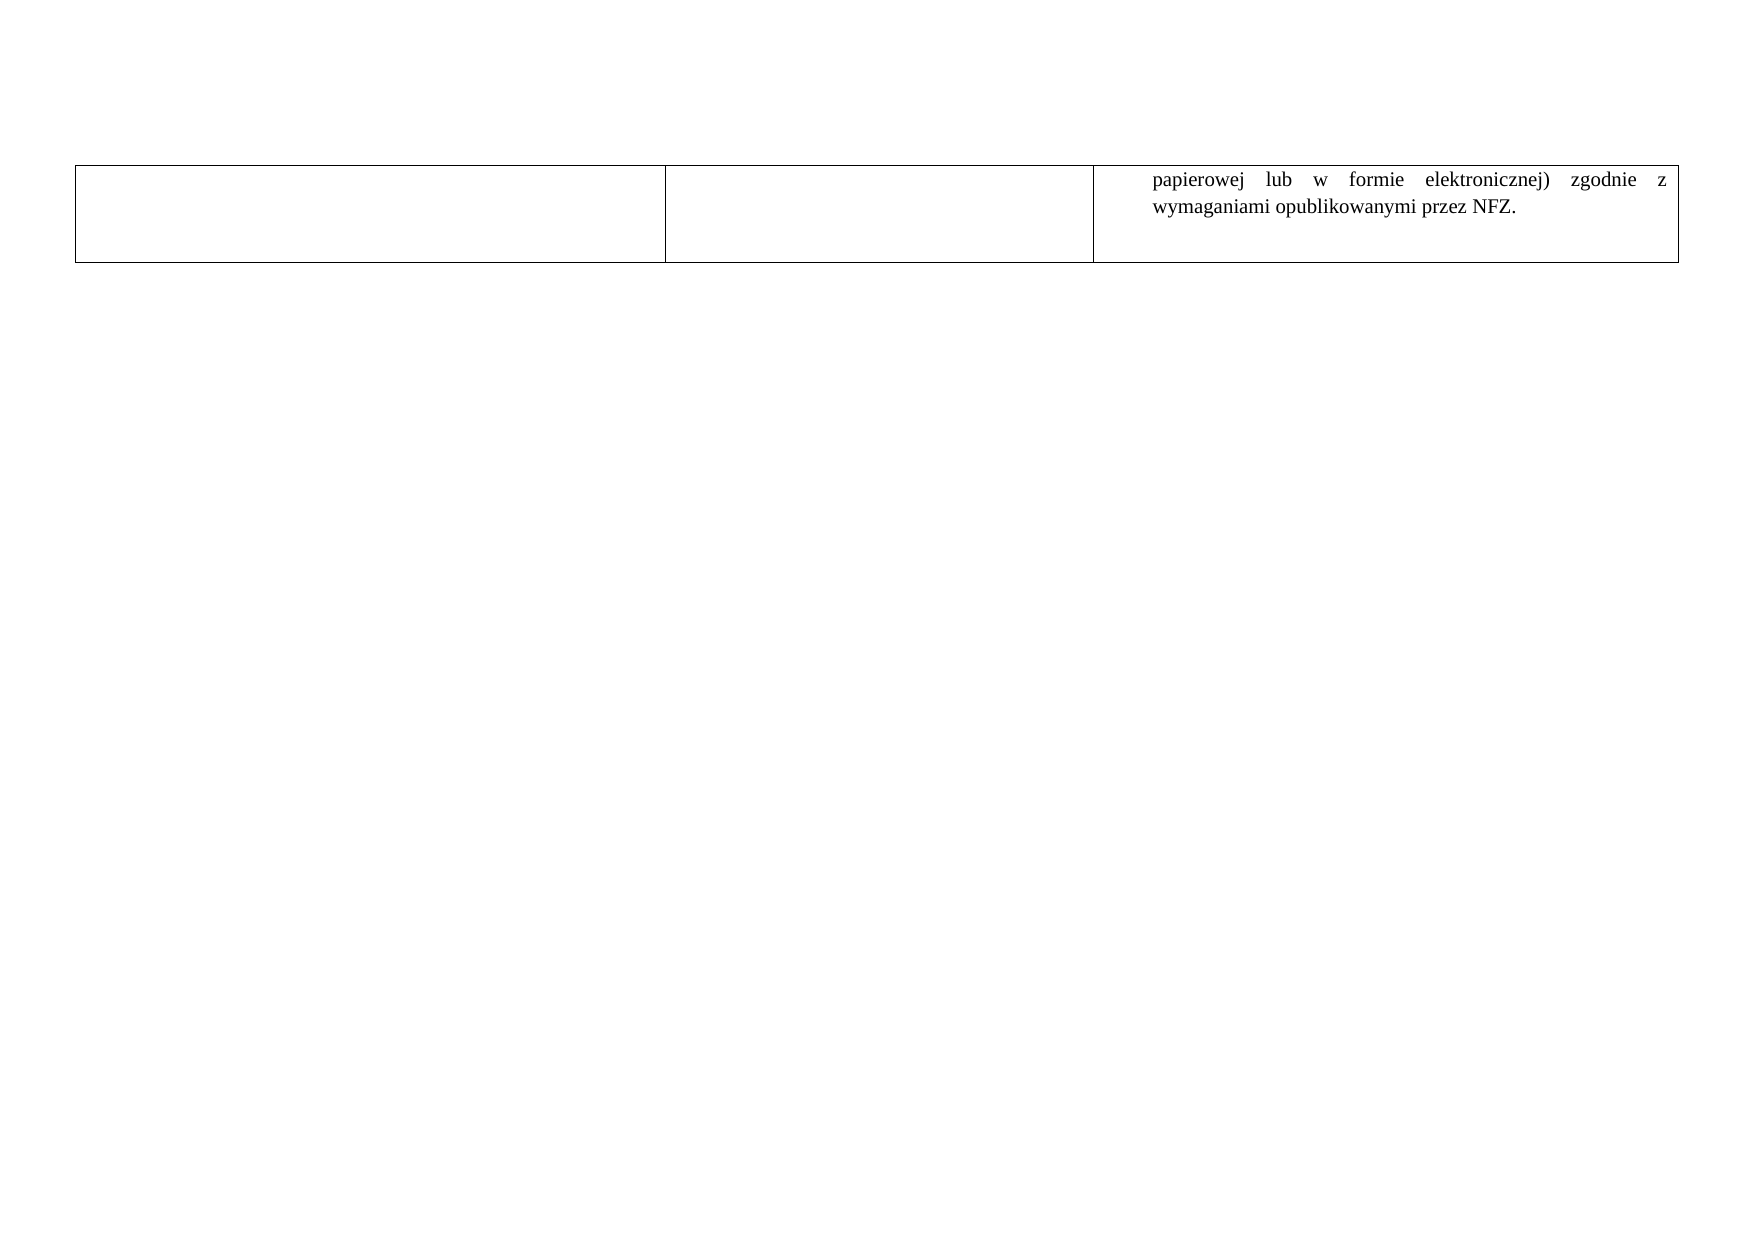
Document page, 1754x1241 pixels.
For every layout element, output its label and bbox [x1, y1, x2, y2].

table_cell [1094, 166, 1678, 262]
table_cell [666, 166, 1093, 262]
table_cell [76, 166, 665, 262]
